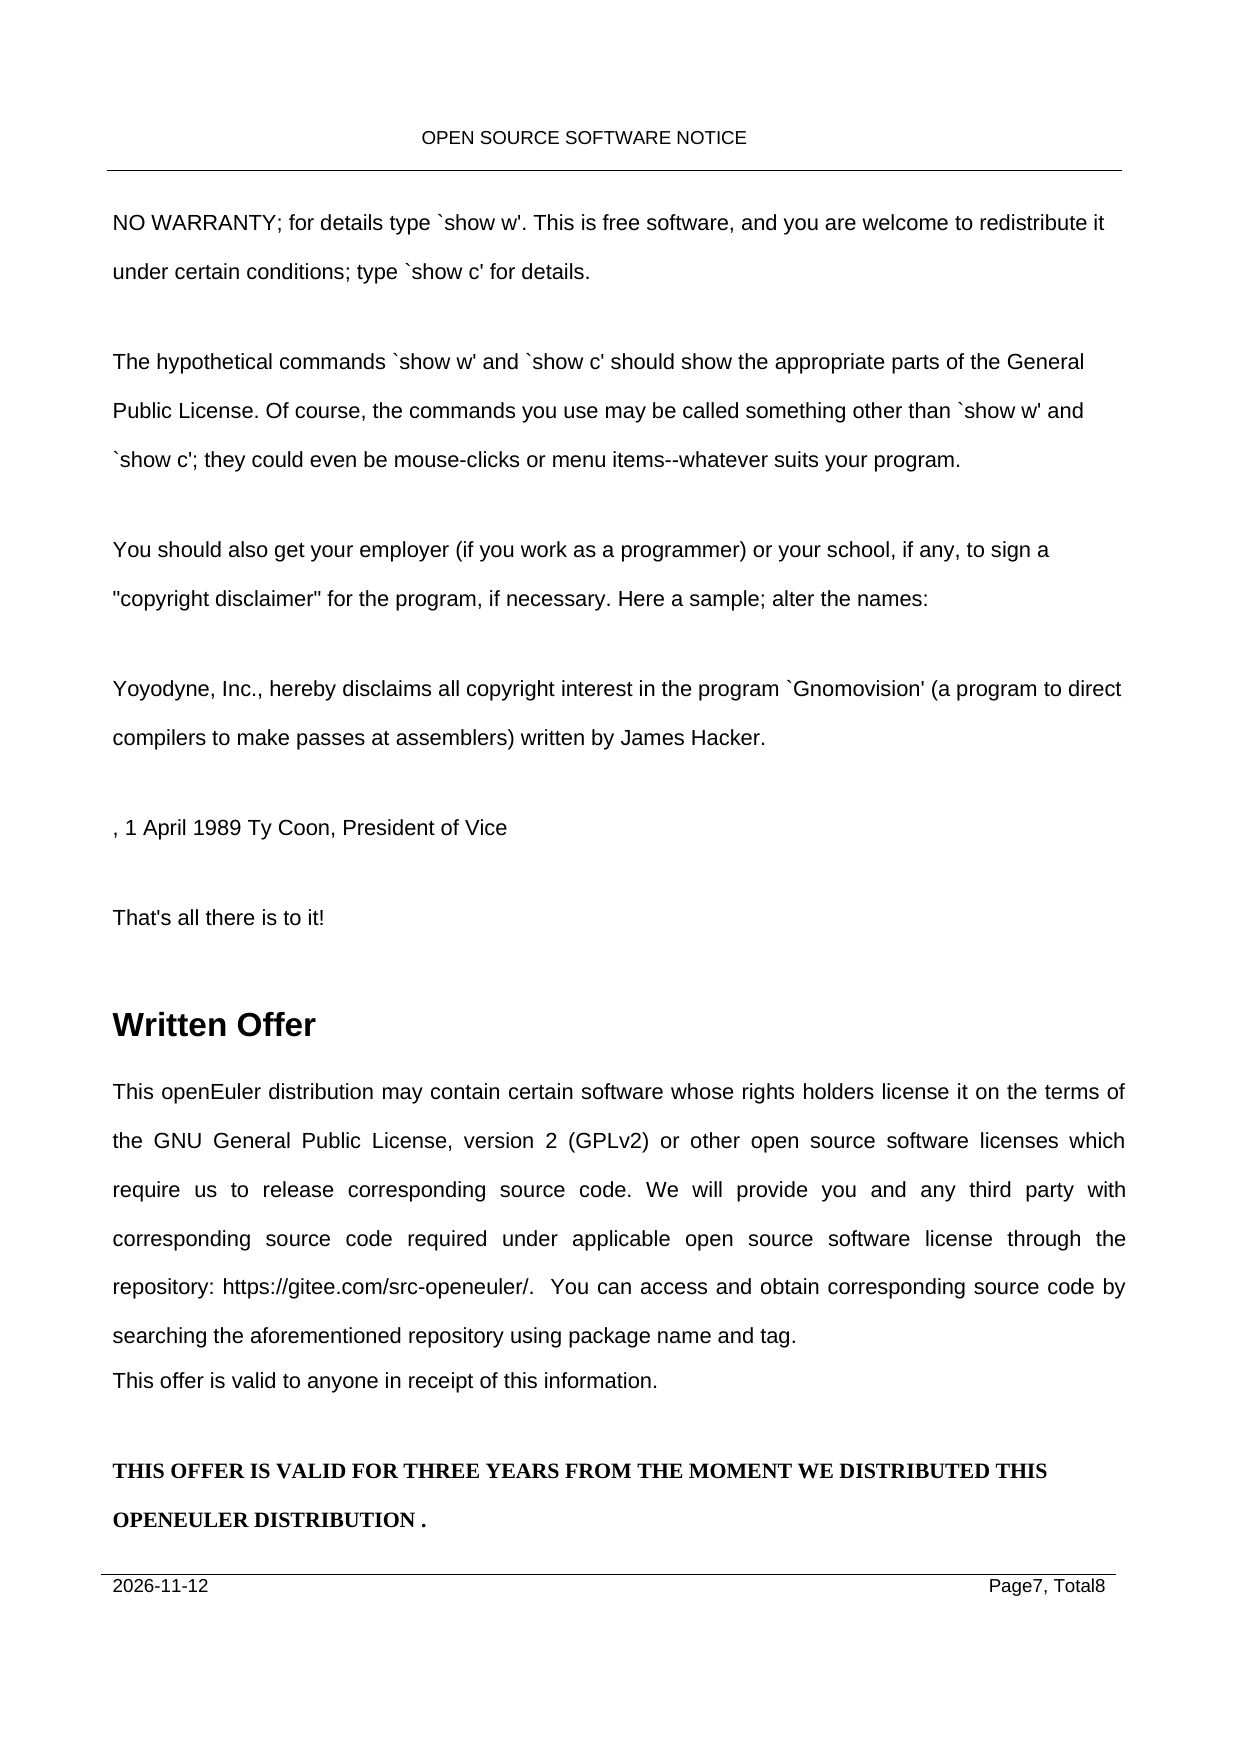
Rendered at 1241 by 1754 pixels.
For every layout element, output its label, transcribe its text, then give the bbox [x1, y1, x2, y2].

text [112, 206, 1128, 288]
text , 1 April 1989 Ty Coon, President of Vice [112, 811, 1128, 843]
text This offer is valid to anyone in receipt of this information. [112, 1364, 1128, 1397]
text You should also get your employer (if you work as a programmer) or your school, if any, to sign a "copyright disclaimer" for the program, if necessary. Here a sample; alter the names: [112, 533, 1128, 614]
text Written Offer [112, 991, 1128, 1056]
text This openEuler distribution may contain certain software whose rights holders license it on the terms of the GNU General Public License, version 2 (GPLv2) or other open source software licenses which require us to release corresponding source code. We will provide you and any third party with corresponding source code required under applicable open source software license through the repository: https://gitee.com/src-openeuler/. You can access and obtain corresponding source code by searching the aforementioned repository using package name and tag. [112, 1076, 1128, 1352]
text That's all there is to it! [112, 901, 1128, 934]
text Yoyodyne, Inc., hereby disclaims all copyright interest in the program `Gnomovision' (a program to direct compilers to make passes at assemblers) written by James Hacker. [112, 672, 1128, 753]
text THIS OFFER IS VALID FOR THREE YEARS FROM THE MOMENT WE DISTRIBUTED THIS OPENEULER DISTRIBUTION . [112, 1454, 1128, 1536]
text The hypothetical commands `show w' and `show c' should show the appropriate parts of the General Public License. Of course, the commands you use may be called something other than `show w' and `show c'; they could even be mouse-clicks or menu items--whatever suits your program. [112, 345, 1128, 475]
